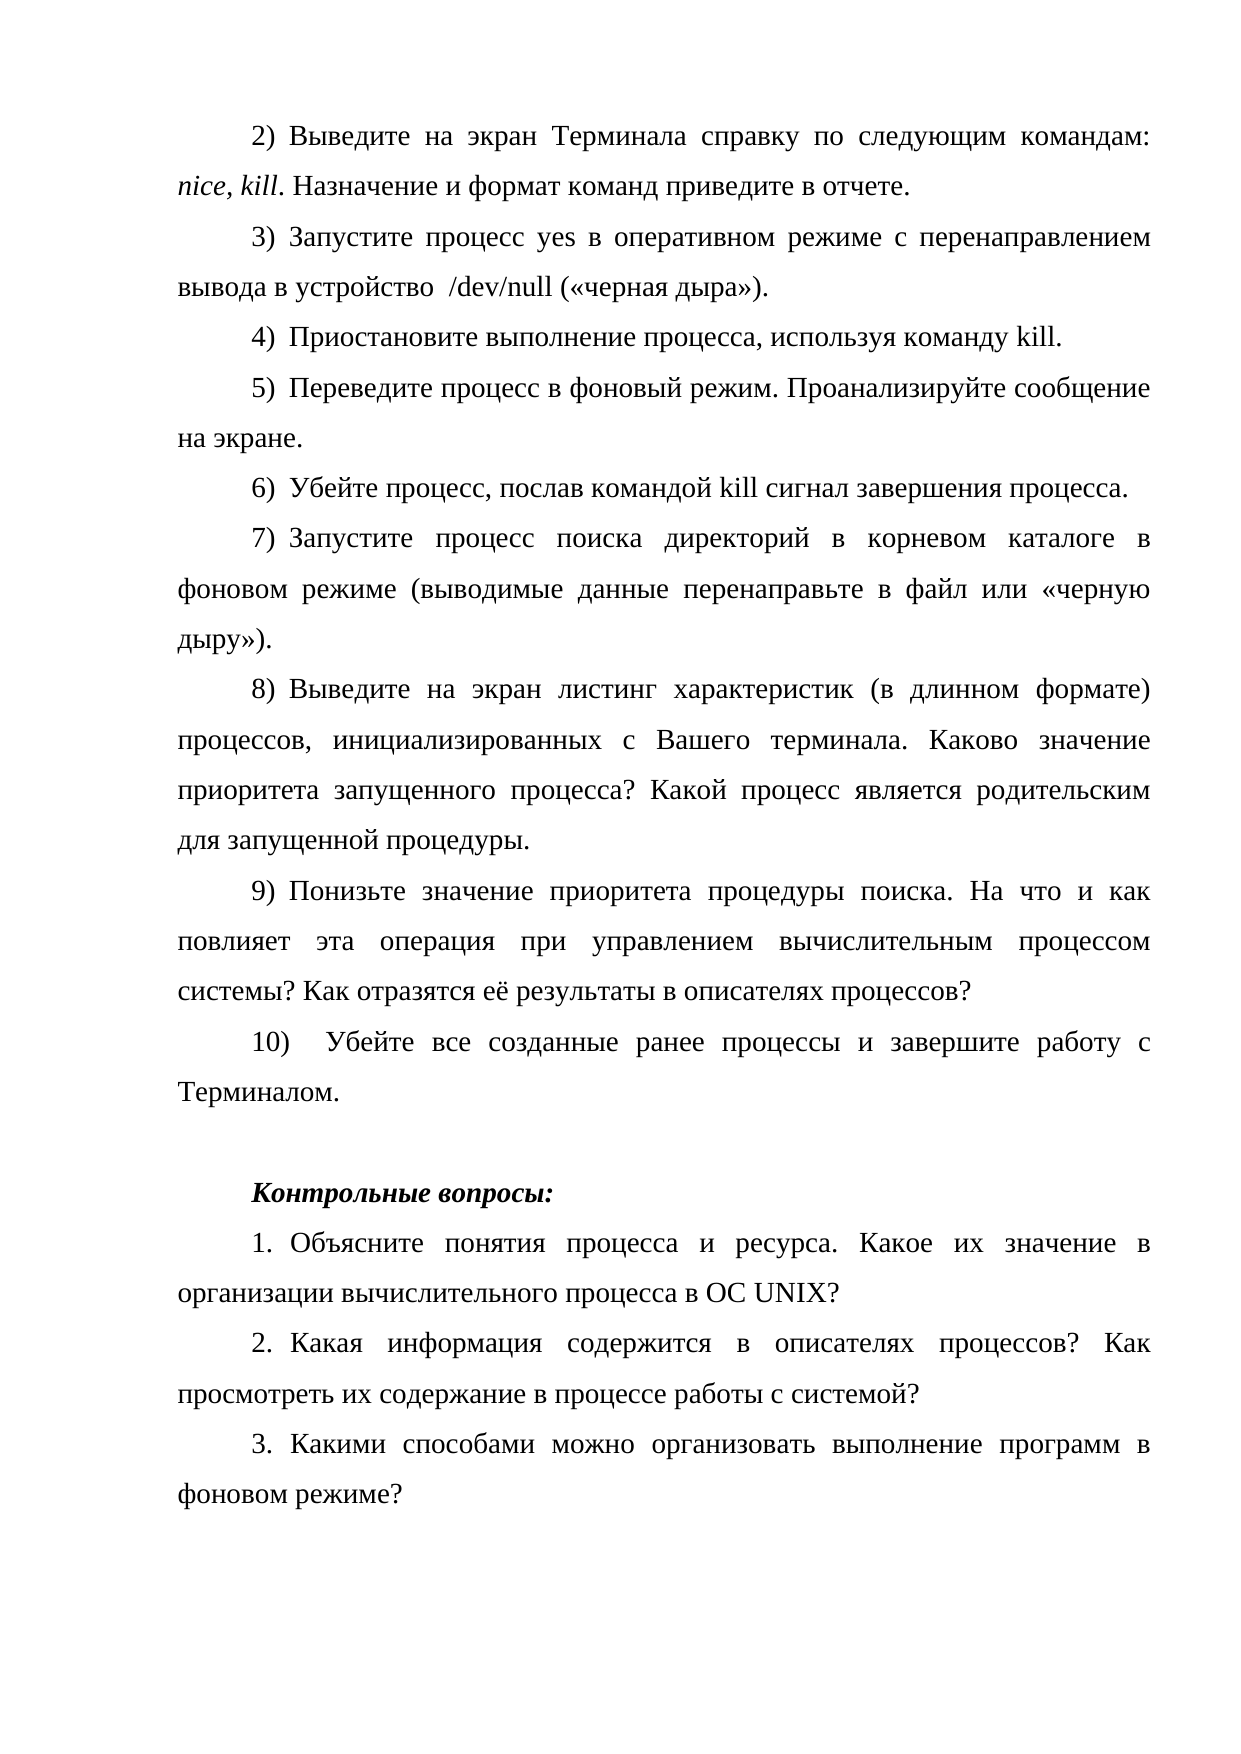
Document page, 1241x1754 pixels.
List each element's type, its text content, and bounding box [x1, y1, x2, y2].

list Объясните понятия процесса и ресурса. Какое их значение в организации вычислительного процесса в ОС UNIX? [177, 1225, 1152, 1309]
list Выведите на экран листинг характеристик (в длинном формате) процессов, инициализированных с Вашего терминала. Каково значение приоритета запущенного процесса? Какой процесс является родительским для запущенной процедуры. [177, 672, 1152, 856]
list Запустите процесс уes в оперативном режиме с перенаправлением вывода в устройство /dev/null («черная дыра»). [177, 219, 1152, 303]
list Какими способами можно организовать выполнение программ в фоновом режиме? [177, 1426, 1152, 1510]
list Убейте процесс, послав командой kill сигнал завершения процесса. [177, 470, 1152, 504]
list Какая информация содержится в описателях процессов? Как просмотреть их содержание в процессе работы с системой? [177, 1326, 1152, 1409]
list Приостановите выполнение процесса, используя команду kill. [177, 319, 1152, 353]
list Запустите процесс поиска директорий в корневом каталоге в фоновом режиме (выводимые данные перенаправьте в файл или «черную дыру»). [177, 521, 1152, 655]
list Выведите на экран Терминала справку по следующим командам: nice, kill. Назначение и формат команд приведите в отчете. [177, 118, 1152, 202]
list Понизьте значение приоритета процедуры поиска. На что и как повлияет эта операция при управлением вычислительным процессом системы? Как отразятся её результаты в описателях процессов? [177, 873, 1152, 1007]
list Переведите процесс в фоновый режим. Проанализируйте сообщение на экране. [177, 370, 1152, 453]
list Убейте все созданные ранее процессы и завершите работу с Терминалом. [177, 1024, 1152, 1108]
subtitle Контрольные вопросы: [177, 1175, 1152, 1208]
